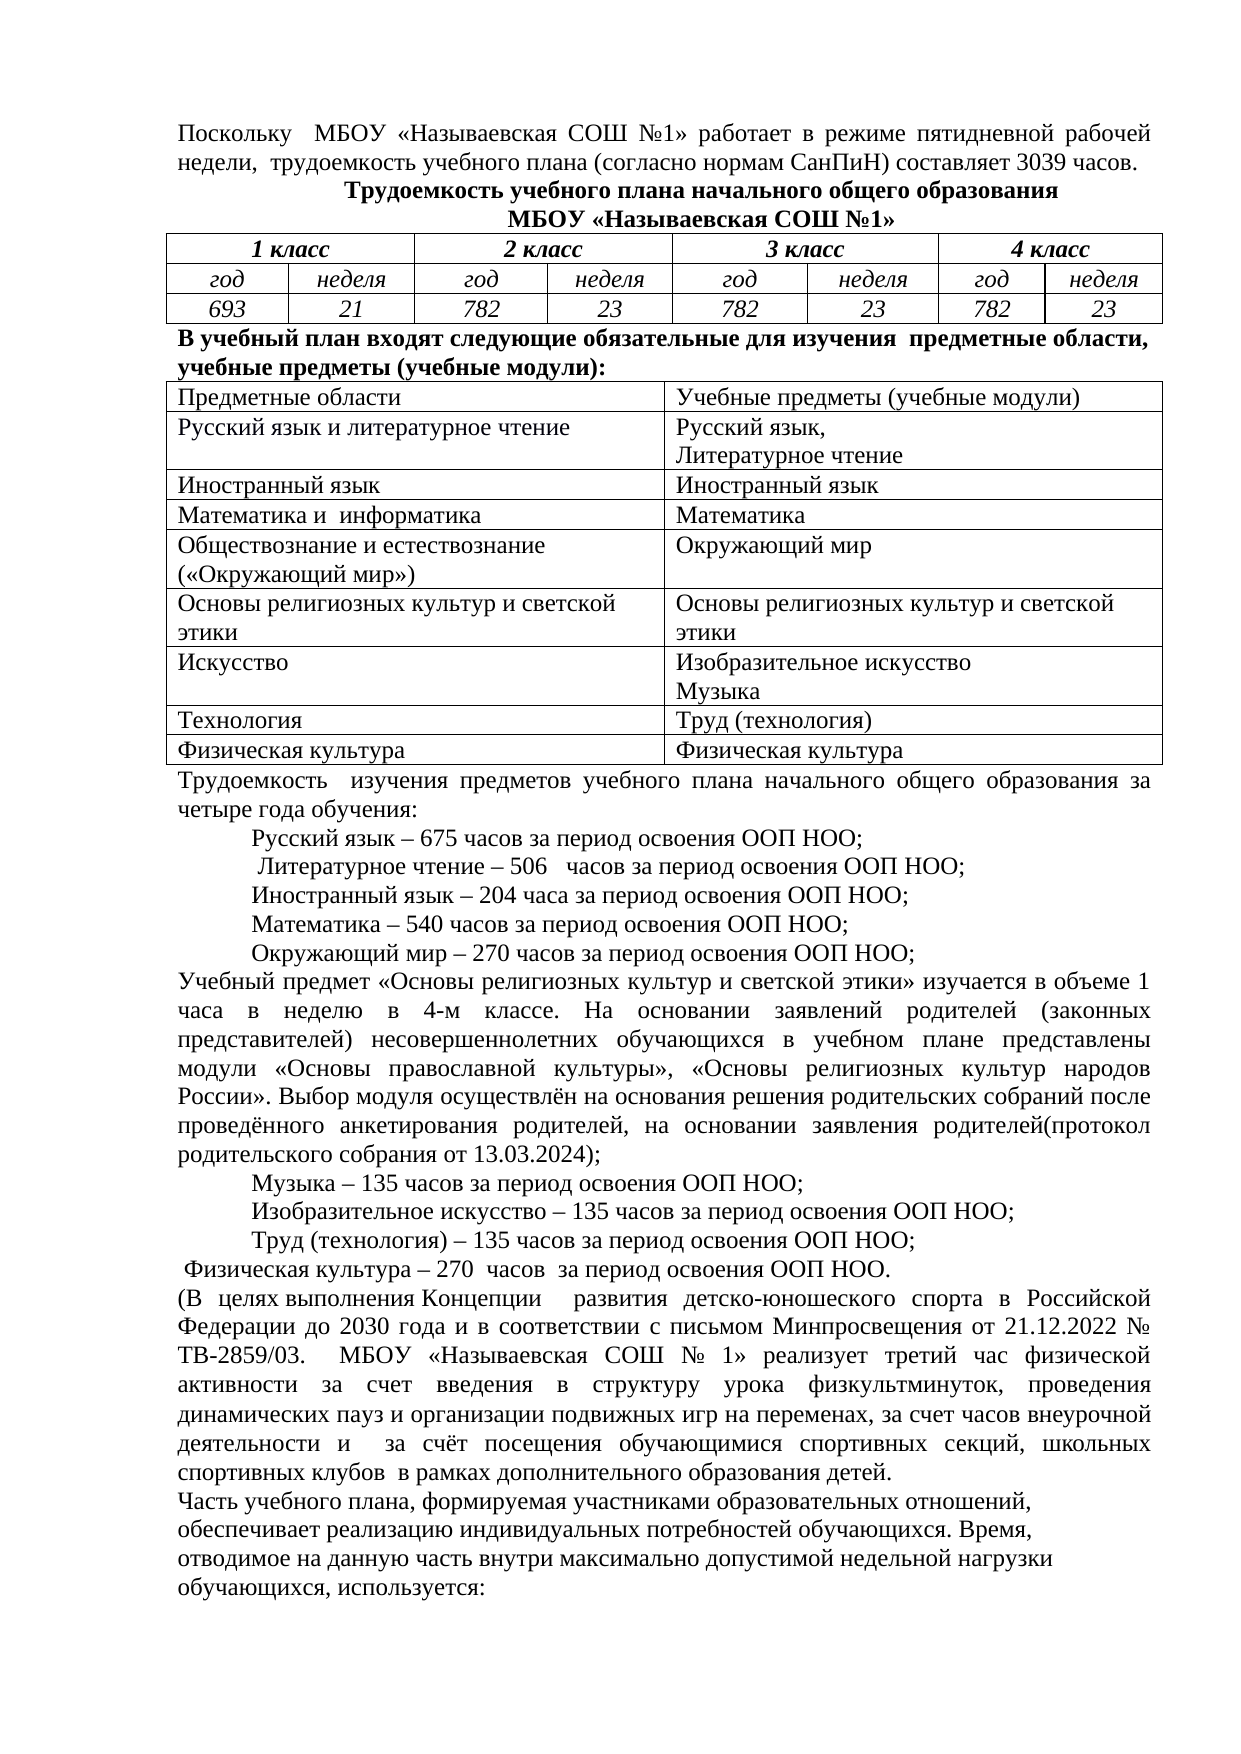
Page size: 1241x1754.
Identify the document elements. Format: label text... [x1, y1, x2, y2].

text Музыка – 135 часов за период освоения ООП НОО; [177, 1168, 1152, 1196]
table_cell Иностранный язык [167, 470, 664, 499]
text Учебный предмет «Основы религиозных культур и светской этики» изучается в объеме 1 часа в неделю в 4-м классе. На основании заявлений родителей (законных представителей) несовершеннолетних обучающихся в учебном плане представлены модули «Основы православной культуры», «Основы религиозных культур народов России». Выбор модуля осуществлён на основания решения родительских собраний после проведённого анкетирования родителей, на основании заявления родителей(протокол родительского собрания от 13.03.2024); [177, 966, 1152, 1168]
table_cell 782 [415, 294, 547, 322]
text Часть учебного плана, формируемая участниками образовательных отношений, обеспечивает реализацию индивидуальных потребностей обучающихся. Время, отводимое на данную часть внутри максимально допустимой недельной нагрузки обучающихся, используется: [177, 1486, 1152, 1601]
table_cell неделя [1046, 264, 1162, 293]
text (В целях выполнения Концепции развития детско-юношеского спорта в Российской Федерации до 2030 года и в соответствии с письмом Минпросвещения от 21.12.2022 № ТВ-2859/03. МБОУ «Называевская СОШ № 1» реализует третий час физической активности за счет введения в структуру урока физкультминуток, проведения динамических пауз и организации подвижных игр на переменах, за счет часов внеурочной деятельности и за счёт посещения обучающимися спортивных секций, школьных спортивных клубов в рамках дополнительного образования детей. [177, 1283, 1152, 1486]
table_cell Окружающий мир [665, 530, 1162, 587]
table_cell Иностранный язык [665, 470, 1162, 499]
table_cell 782 [673, 294, 807, 322]
table_header Предметные области [167, 382, 664, 411]
table_cell год [167, 264, 288, 293]
table_cell Изобразительное искусство Музыка [665, 647, 1162, 704]
text Литературное чтение – 506 часов за период освоения ООП НОО; [177, 851, 1152, 880]
table_cell год [415, 264, 547, 293]
text В учебный план входят следующие обязательные для изучения предметные области, учебные предметы (учебные модули): [177, 324, 1152, 381]
text Труд (технология) – 135 часов за период освоения ООП НОО; [177, 1225, 1152, 1254]
table_cell Физическая культура [167, 735, 664, 764]
table_cell Обществознание и естествознание («Окружающий мир») [167, 530, 664, 587]
text МБОУ «Называевская СОШ №1» [177, 204, 1152, 233]
table_header 3 класс [673, 234, 938, 263]
table_cell Русский язык, Литературное чтение [665, 412, 1162, 469]
table_header 4 класс [939, 234, 1162, 263]
table_cell 23 [1046, 294, 1162, 322]
table_cell Искусство [167, 647, 664, 704]
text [177, 118, 1152, 176]
table_header 2 класс [415, 234, 672, 263]
text Трудоемкость учебного плана начального общего образования [177, 176, 1152, 204]
text Математика – 540 часов за период освоения ООП НОО; [177, 909, 1152, 938]
table_cell неделя [548, 264, 672, 293]
text Русский язык – 675 часов за период освоения ООП НОО; [177, 823, 1152, 851]
table_cell неделя [808, 264, 938, 293]
table_header 1 класс [167, 234, 414, 263]
table_cell Математика [665, 500, 1162, 529]
text Иностранный язык – 204 часа за период освоения ООП НОО; [177, 880, 1152, 909]
table_cell 21 [289, 294, 414, 322]
table_cell Математика и информатика [167, 500, 664, 529]
text Физическая культура – 270 часов за период освоения ООП НОО. [177, 1254, 1152, 1283]
table_cell Физическая культура [665, 735, 1162, 764]
table_cell 693 [167, 294, 288, 322]
table_cell 782 [939, 294, 1044, 322]
table_cell 23 [808, 294, 938, 322]
table_cell неделя [289, 264, 414, 293]
table_cell год [939, 264, 1044, 293]
table_cell Русский язык и литературное чтение [167, 412, 664, 469]
table_cell Технология [167, 706, 664, 734]
table_header Учебные предметы (учебные модули) [665, 382, 1162, 411]
text Окружающий мир – 270 часов за период освоения ООП НОО; [177, 938, 1152, 966]
table_cell Труд (технология) [665, 706, 1162, 734]
text Трудоемкость изучения предметов учебного плана начального общего образования за четыре года обучения: [177, 765, 1152, 823]
table_cell год [673, 264, 807, 293]
text Изобразительное искусство – 135 часов за период освоения ООП НОО; [177, 1196, 1152, 1225]
table_cell 23 [548, 294, 672, 322]
table_cell Основы религиозных культур и светской этики [665, 589, 1162, 646]
table_cell Основы религиозных культур и светской этики [167, 589, 664, 646]
